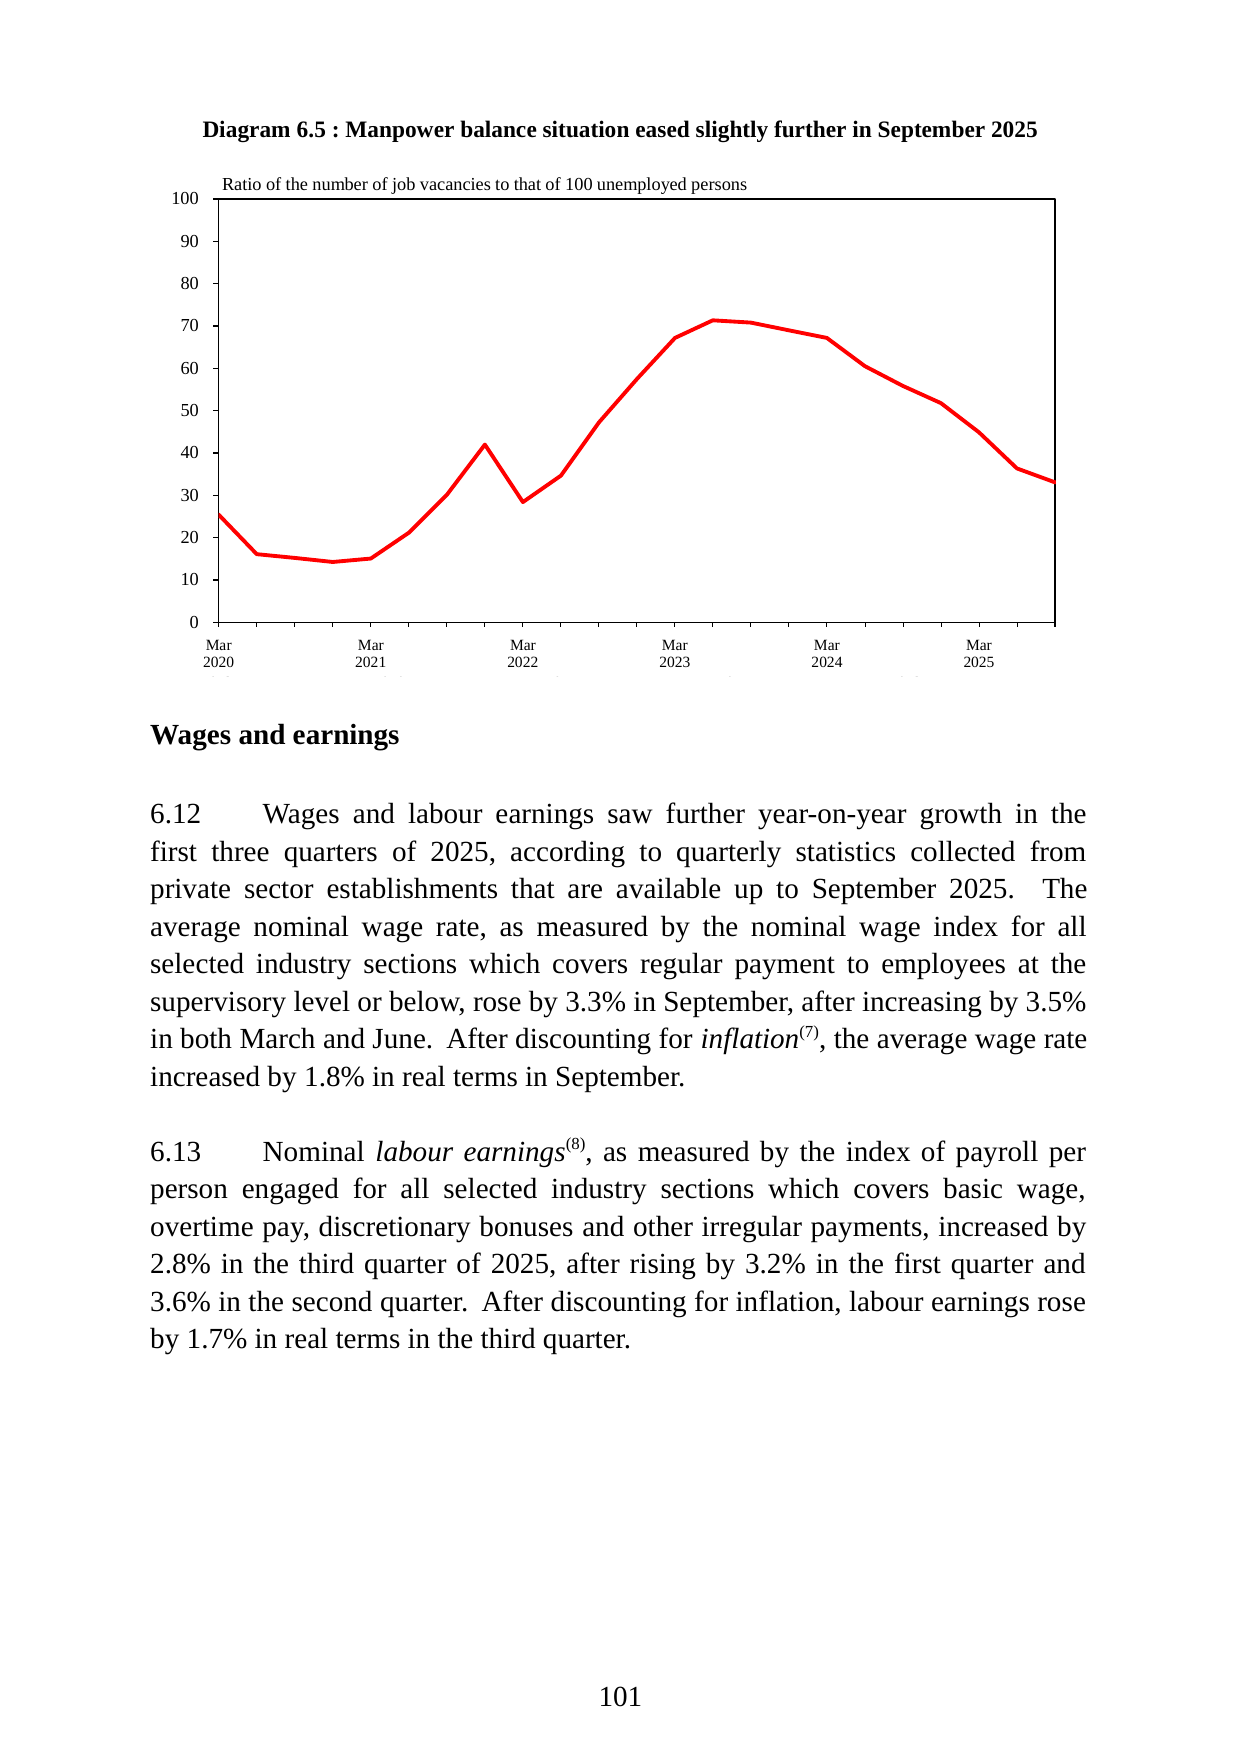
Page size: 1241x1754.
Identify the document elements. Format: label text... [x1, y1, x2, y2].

text 6.13 Nominal labour earnings(8), as measured by the index of payroll per person engaged for all selected industry sections which covers basic wage, overtime pay, discretionary bonuses and other irregular payments, increased by 2.8% in the third quarter of 2025, after rising by 3.2% in the first quarter and 3.6% in the second quarter. After discounting for inflation, labour earnings rose by 1.7% in real terms in the third quarter. [150, 1131, 1087, 1356]
text Wages and earnings [150, 714, 1087, 752]
text 6.12 Wages and labour earnings saw further year-on-year growth in the first three quarters of 2025, according to quarterly statistics collected from private sector establishments that are available up to September 2025. The average nominal wage rate, as measured by the nominal wage index for all selected industry sections which covers regular payment to employees at the supervisory level or below, rose by 3.3% in September, after increasing by 3.5% in both March and June. After discounting for inflation(7), the average wage rate increased by 1.8% in real terms in September. [150, 794, 1087, 1094]
